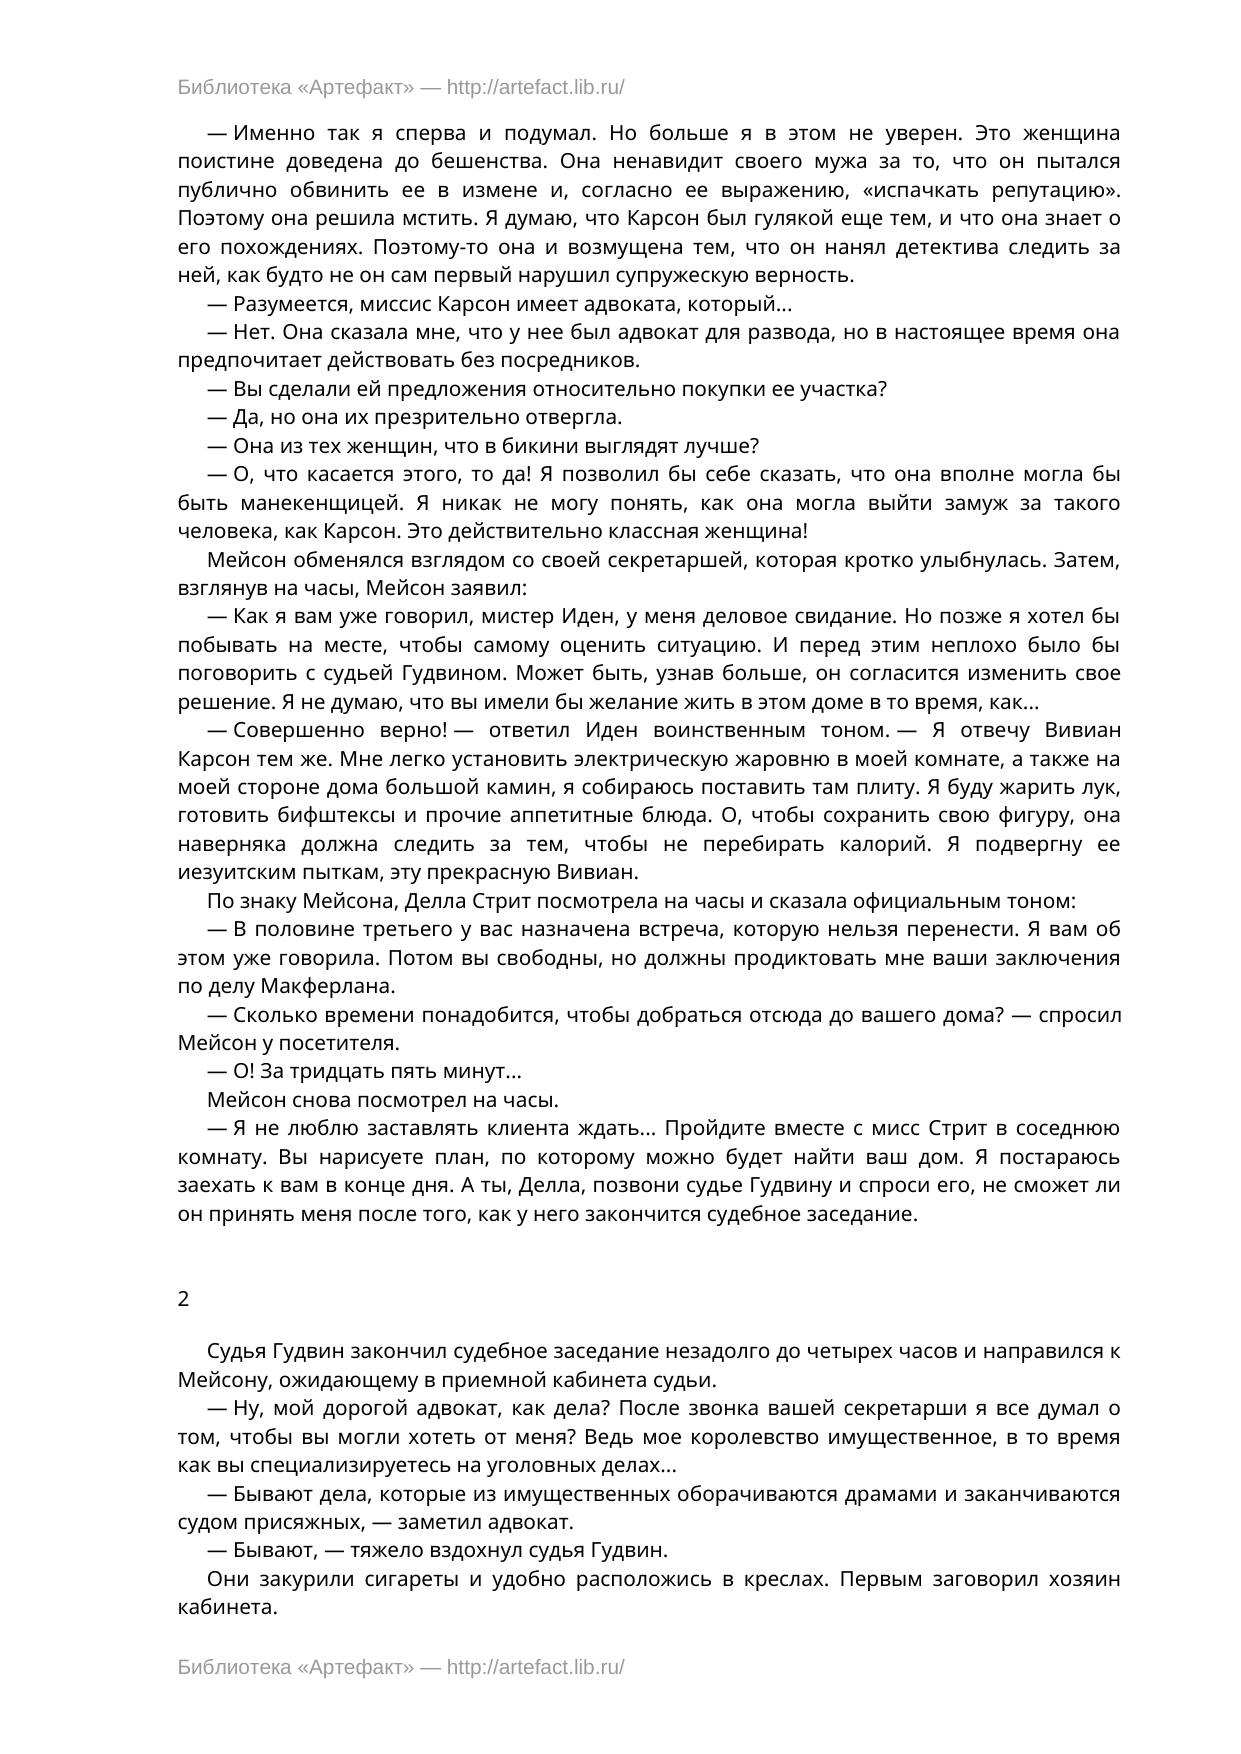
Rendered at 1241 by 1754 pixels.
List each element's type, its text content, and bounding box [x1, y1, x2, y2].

text По знаку Мейсона, Делла Стрит посмотрела на часы и сказала официальным тоном: [177, 886, 1122, 914]
text — Совершенно верно! — ответил Иден воинственным тоном. — Я отвечу Вивиан Карсон тем же. Мне легко установить электрическую жаровню в моей комнате, а также на моей стороне дома большой камин, я собираюсь поставить там плиту. Я буду жарить лук, готовить бифштексы и прочие аппетитные блюда. О, чтобы сохранить свою фигуру, она наверняка должна следить за тем, чтобы не перебирать калорий. Я подвергну ее иезуитским пыткам, эту прекрасную Вивиан. [177, 715, 1122, 886]
text Мейсон обменялся взглядом со своей секретаршей, которая кротко улыбнулась. Затем, взглянув на часы, Мейсон заявил: [177, 545, 1122, 602]
text — Нет. Она сказала мне, что у нее был адвокат для развода, но в настоящее время она предпочитает действовать без посредников. [177, 317, 1122, 374]
text — Да, но она их презрительно отвергла. [177, 402, 1122, 431]
text — О, что касается этого, то да! Я позволил бы себе сказать, что она вполне могла бы быть манекенщицей. Я никак не могу понять, как она могла выйти замуж за такого человека, как Карсон. Это действительно классная женщина! [177, 459, 1122, 545]
text — Как я вам уже говорил, мистер Иден, у меня деловое свидание. Но позже я хотел бы побывать на месте, чтобы самому оценить ситуацию. И перед этим неплохо было бы поговорить с судьей Гудвином. Может быть, узнав больше, он согласится изменить свое решение. Я не думаю, что вы имели бы желание жить в этом доме в то время, как... [177, 602, 1122, 715]
text 2 [177, 1227, 1122, 1337]
text Судья Гудвин закончил судебное заседание незадолго до четырех часов и направился к Мейсону, ожидающему в приемной кабинета судьи. [177, 1337, 1122, 1393]
text — Вы сделали ей предложения относительно покупки ее участка? [177, 374, 1122, 402]
text — Разумеется, миссис Карсон имеет адвоката, который... [177, 289, 1122, 317]
text — Именно так я сперва и подумал. Но больше я в этом не уверен. Это женщина поистине доведена до бешенства. Она ненавидит своего мужа за то, что он пытался публично обвинить ее в измене и, согласно ее выражению, «испачкать репутацию». Поэтому она решила мстить. Я думаю, что Карсон был гулякой еще тем, и что она знает о его похождениях. Поэтому-то она и возмущена тем, что он нанял детектива следить за ней, как будто не он сам первый нарушил супружескую верность. [177, 118, 1122, 289]
text — Бывают дела, которые из имущественных оборачиваются драмами и заканчиваются судом присяжных, — заметил адвокат. [177, 1479, 1122, 1536]
text — Я не люблю заставлять клиента ждать... Пройдите вместе с мисс Стрит в соседнюю комнату. Вы нарисуете план, по которому можно будет найти ваш дом. Я постараюсь заехать к вам в конце дня. А ты, Делла, позвони судье Гудвину и спроси его, не сможет ли он принять меня после того, как у него закончится судебное заседание. [177, 1113, 1122, 1227]
text — О! За тридцать пять минут... [177, 1057, 1122, 1085]
text — Ну, мой дорогой адвокат, как дела? После звонка вашей секретарши я все думал о том, чтобы вы могли хотеть от меня? Ведь мое королевство имущественное, в то время как вы специализируетесь на уголовных делах... [177, 1393, 1122, 1479]
text — Она из тех женщин, что в бикини выглядят лучше? [177, 431, 1122, 459]
text Они закурили сигареты и удобно расположись в креслах. Первым заговорил хозяин кабинета. [177, 1564, 1122, 1621]
text — Сколько времени понадобится, чтобы добраться отсюда до вашего дома? — спросил Мейсон у посетителя. [177, 1000, 1122, 1057]
text Мейсон снова посмотрел на часы. [177, 1085, 1122, 1113]
text — Бывают, — тяжело вздохнул судья Гудвин. [177, 1536, 1122, 1564]
text — В половине третьего у вас назначена встреча, которую нельзя перенести. Я вам об этом уже говорила. Потом вы свободны, но должны продиктовать мне ваши заключения по делу Макферлана. [177, 914, 1122, 1000]
